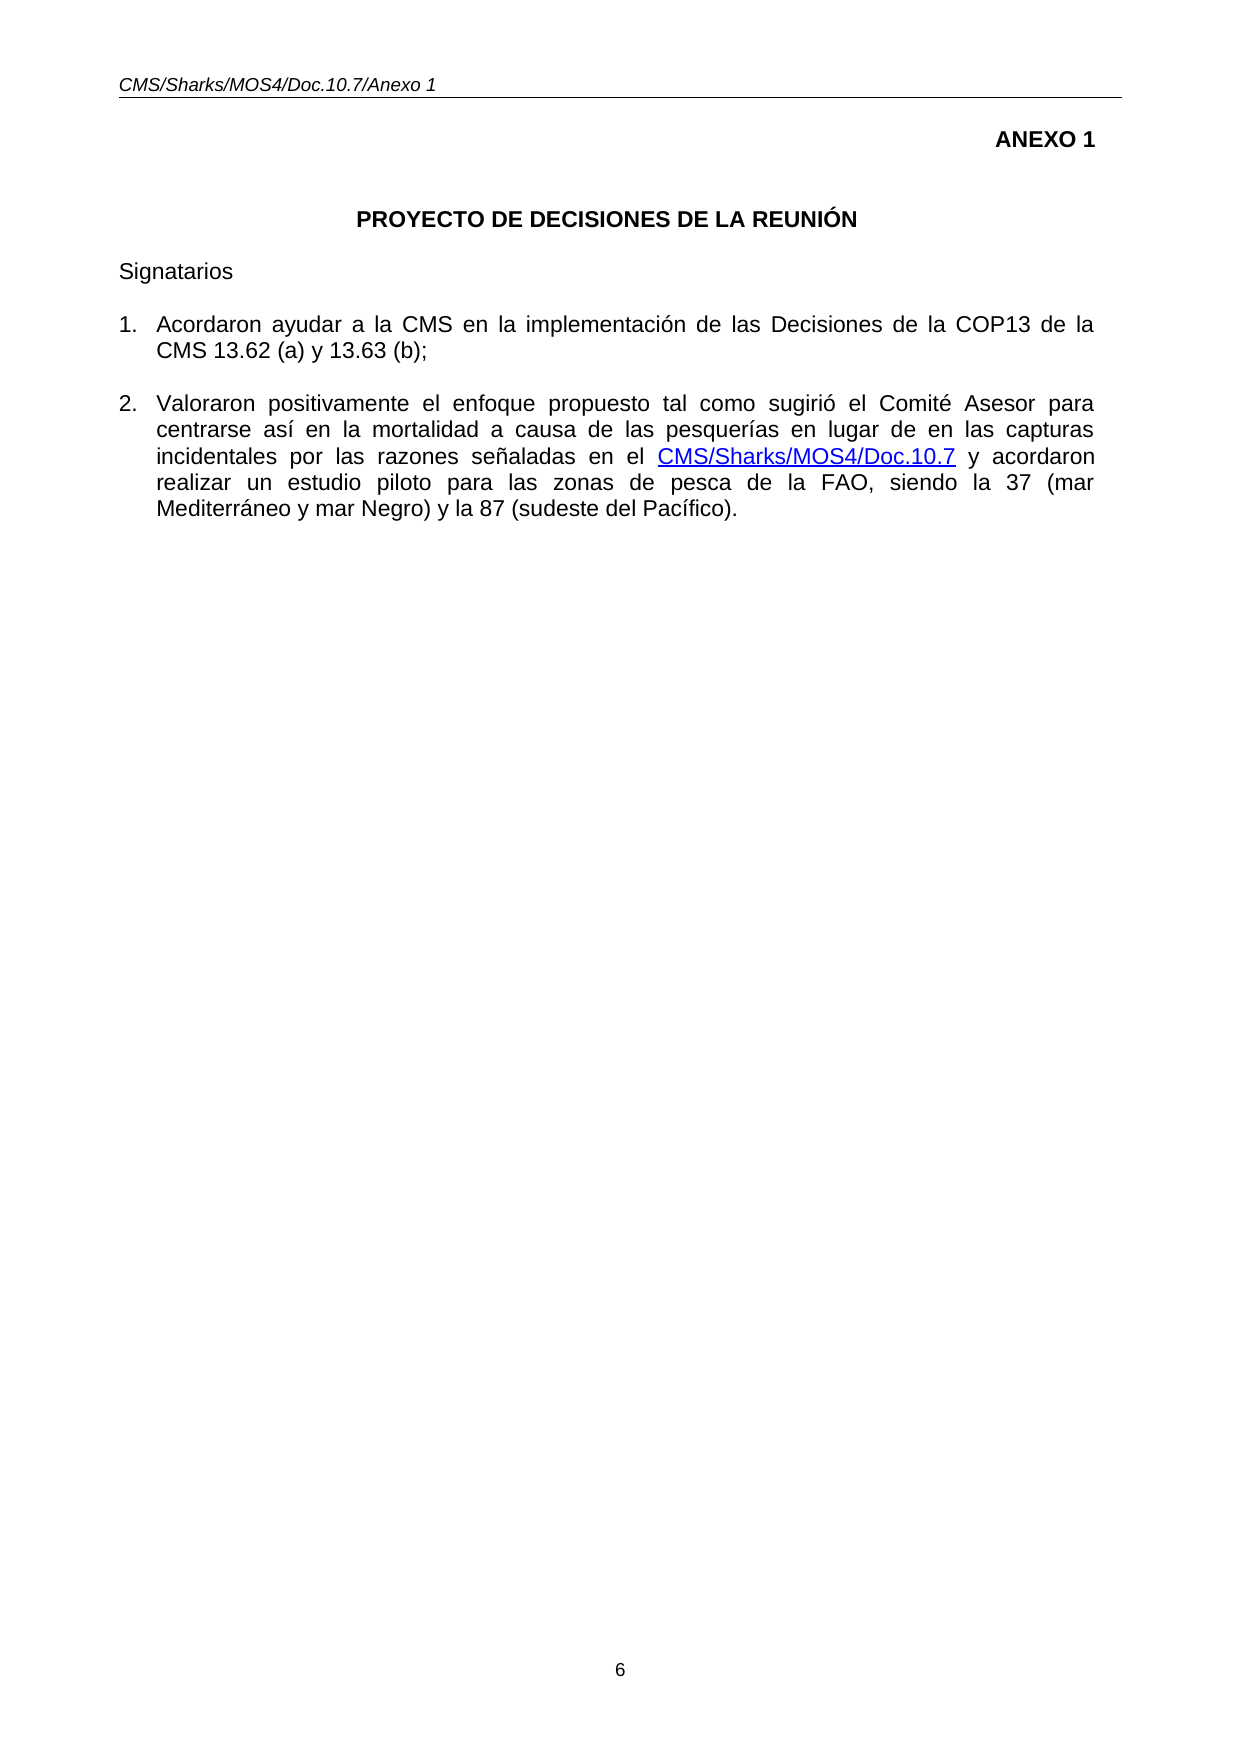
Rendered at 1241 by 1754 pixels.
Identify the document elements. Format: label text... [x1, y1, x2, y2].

text PROYECTO DE DECISIONES DE LA REUNIÓN [118, 206, 1095, 232]
list Valoraron positivamente el enfoque propuesto tal como sugirió el Comité Asesor para centrarse así en la mortalidad a causa de las pesquerías en lugar de en las capturas incidentales por las razones señaladas en el CMS/Sharks/MOS4/Doc.10.7 y acordaron realizar un estudio piloto para las zonas de pesca de la FAO, siendo la 37 (mar Mediterráneo y mar Negro) y la 87 (sudeste del Pacífico). [118, 390, 1095, 522]
list Acordaron ayudar a la CMS en la implementación de las Decisiones de la COP13 de la CMS 13.62 (a) y 13.63 (b); [118, 311, 1095, 364]
text ANEXO 1 [118, 126, 1095, 153]
text Signatarios [118, 258, 1095, 284]
